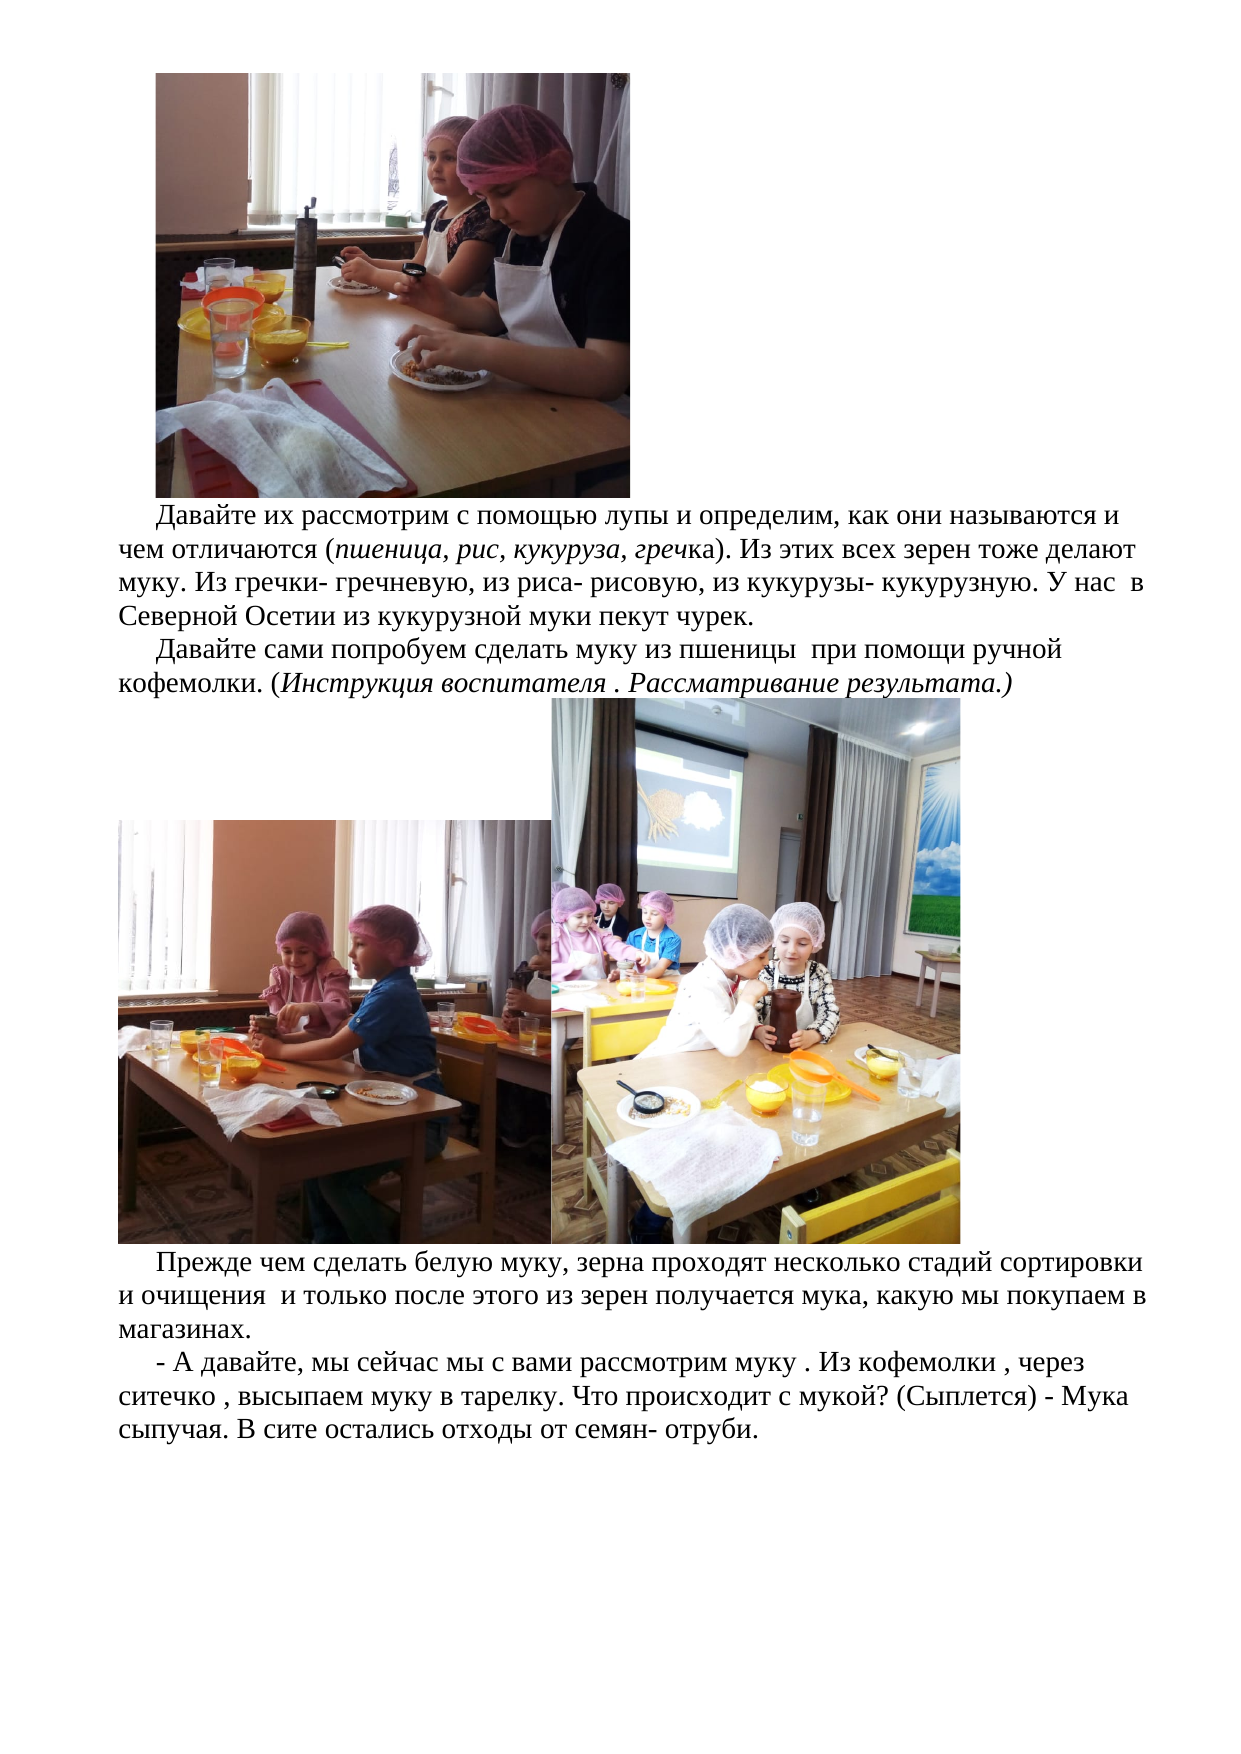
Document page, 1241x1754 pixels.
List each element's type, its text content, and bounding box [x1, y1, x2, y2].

text Давайте их рассмотрим с помощью лупы и определим, как они называются и чем отличаются (пшеница, рис, кукуруза, гречка). Из этих всех зерен тоже делают муку. Из гречки- гречневую, из риса- рисовую, из кукурузы- кукурузную. У нас в Северной Осетии из кукурузной муки пекут чурек. [118, 497, 1152, 631]
text Прежде чем сделать белую муку, зерна проходят несколько стадий сортировки и очищения и только после этого из зерен получается мука, какую мы покупаем в магазинах. [118, 1244, 1152, 1344]
text - А давайте, мы сейчас мы с вами рассмотрим муку . Из кофемолки , через ситечко , высыпаем муку в тарелку. Что происходит с мукой? (Сыплется) - Мука сыпучая. В сите остались отходы от семян- отруби. [118, 1344, 1152, 1445]
picture [118, 698, 961, 1244]
picture [155, 73, 630, 498]
